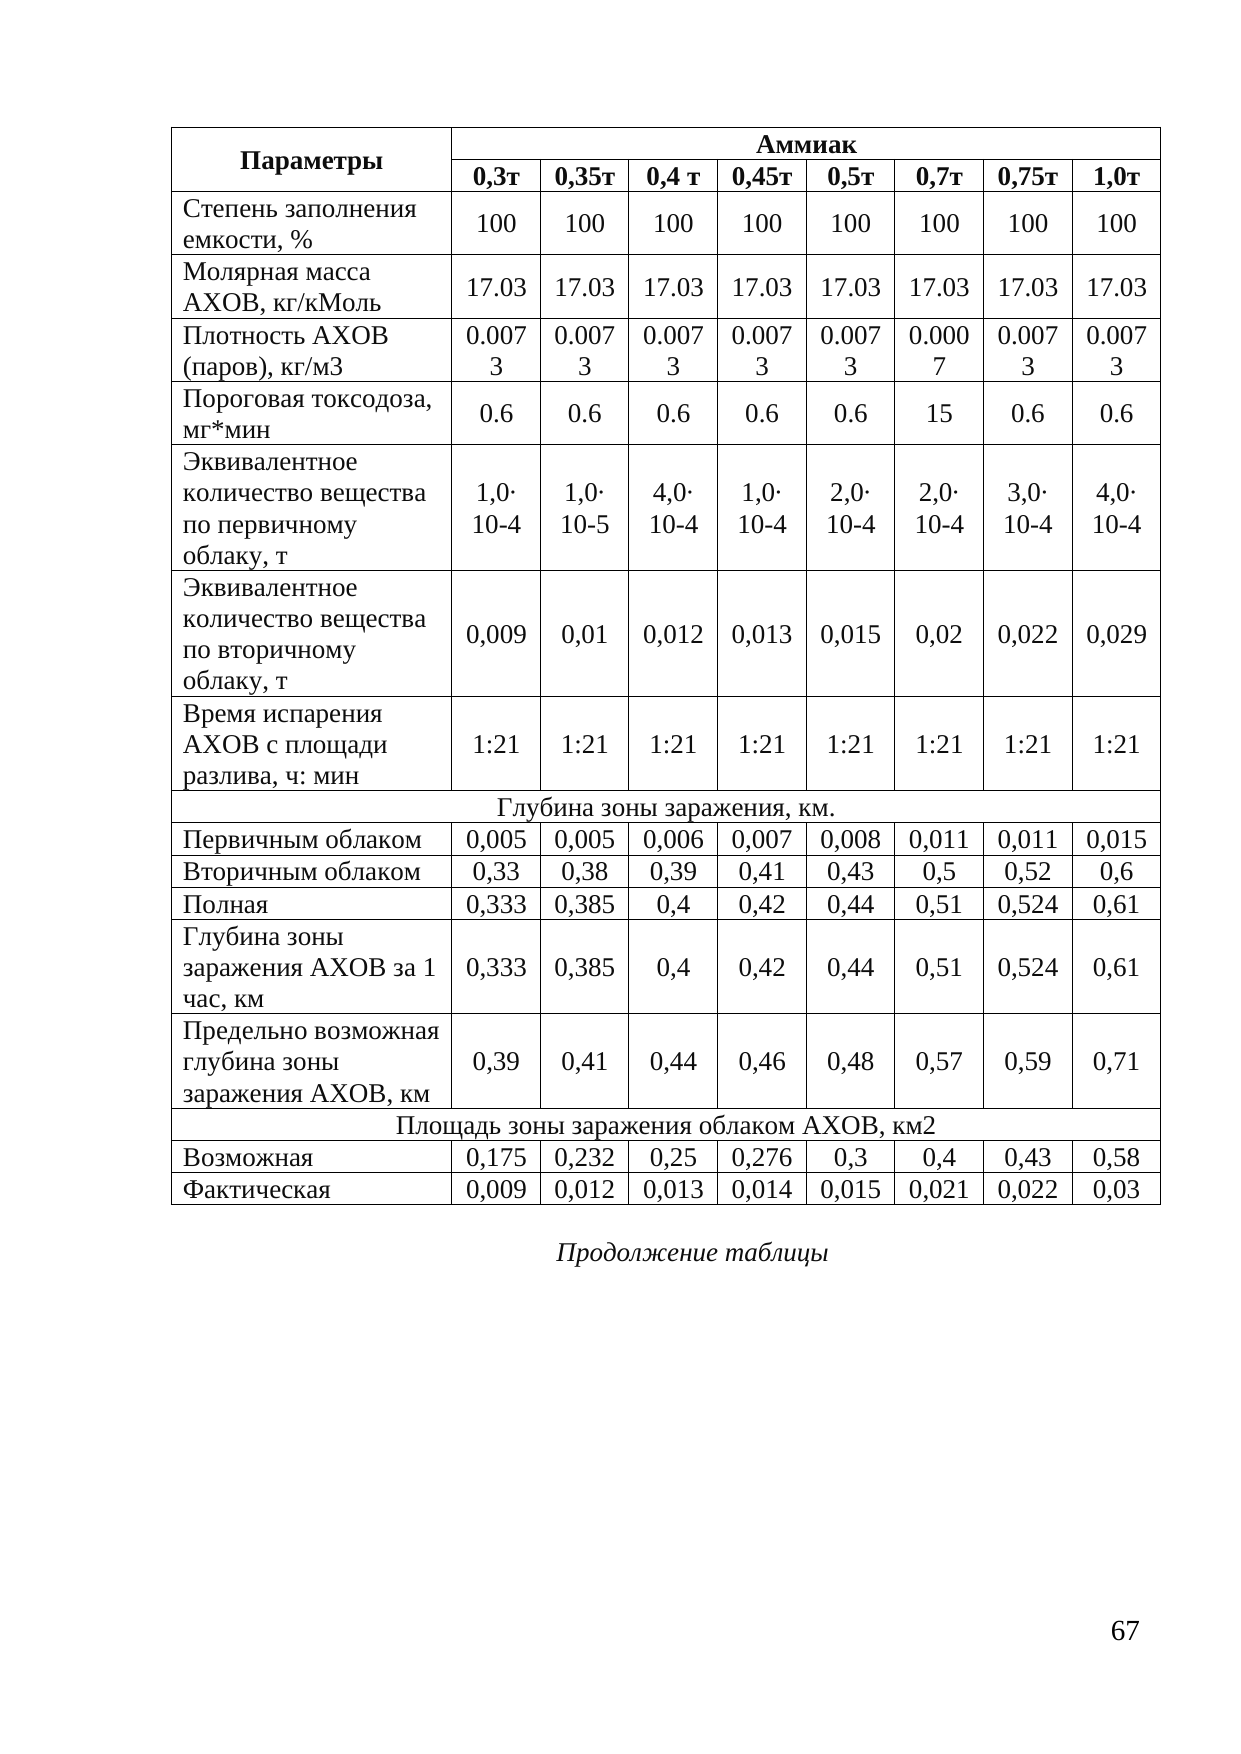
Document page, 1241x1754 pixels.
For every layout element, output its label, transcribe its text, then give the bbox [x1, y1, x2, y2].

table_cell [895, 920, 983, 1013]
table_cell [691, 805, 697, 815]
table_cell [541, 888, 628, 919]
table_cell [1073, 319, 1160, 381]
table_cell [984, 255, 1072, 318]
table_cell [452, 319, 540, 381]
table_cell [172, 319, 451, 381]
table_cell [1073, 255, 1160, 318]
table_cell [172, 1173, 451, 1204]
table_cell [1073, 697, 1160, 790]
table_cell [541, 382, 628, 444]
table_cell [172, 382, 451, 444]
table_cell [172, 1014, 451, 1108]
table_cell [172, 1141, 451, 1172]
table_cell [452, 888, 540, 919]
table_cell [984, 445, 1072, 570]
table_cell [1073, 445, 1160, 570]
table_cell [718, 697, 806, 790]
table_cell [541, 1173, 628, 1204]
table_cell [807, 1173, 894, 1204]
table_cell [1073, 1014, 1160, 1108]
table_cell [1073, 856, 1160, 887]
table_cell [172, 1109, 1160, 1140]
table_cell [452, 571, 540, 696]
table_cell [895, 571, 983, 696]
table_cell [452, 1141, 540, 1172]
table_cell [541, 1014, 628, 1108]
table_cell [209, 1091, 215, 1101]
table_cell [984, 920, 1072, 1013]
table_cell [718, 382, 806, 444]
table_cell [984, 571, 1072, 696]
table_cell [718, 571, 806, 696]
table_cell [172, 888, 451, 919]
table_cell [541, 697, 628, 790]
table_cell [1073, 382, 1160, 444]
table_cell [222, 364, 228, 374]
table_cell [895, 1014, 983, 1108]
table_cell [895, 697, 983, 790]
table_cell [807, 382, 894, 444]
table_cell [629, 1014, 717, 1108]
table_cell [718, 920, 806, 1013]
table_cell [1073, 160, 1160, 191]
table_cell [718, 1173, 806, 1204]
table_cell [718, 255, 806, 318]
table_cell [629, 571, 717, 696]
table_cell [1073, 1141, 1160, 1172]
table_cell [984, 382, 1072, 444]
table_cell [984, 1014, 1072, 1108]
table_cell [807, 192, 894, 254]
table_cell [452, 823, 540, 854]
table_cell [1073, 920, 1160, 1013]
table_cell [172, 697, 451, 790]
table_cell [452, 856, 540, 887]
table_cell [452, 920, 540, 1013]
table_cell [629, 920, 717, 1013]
text Продолжение таблицы [171, 1237, 1140, 1268]
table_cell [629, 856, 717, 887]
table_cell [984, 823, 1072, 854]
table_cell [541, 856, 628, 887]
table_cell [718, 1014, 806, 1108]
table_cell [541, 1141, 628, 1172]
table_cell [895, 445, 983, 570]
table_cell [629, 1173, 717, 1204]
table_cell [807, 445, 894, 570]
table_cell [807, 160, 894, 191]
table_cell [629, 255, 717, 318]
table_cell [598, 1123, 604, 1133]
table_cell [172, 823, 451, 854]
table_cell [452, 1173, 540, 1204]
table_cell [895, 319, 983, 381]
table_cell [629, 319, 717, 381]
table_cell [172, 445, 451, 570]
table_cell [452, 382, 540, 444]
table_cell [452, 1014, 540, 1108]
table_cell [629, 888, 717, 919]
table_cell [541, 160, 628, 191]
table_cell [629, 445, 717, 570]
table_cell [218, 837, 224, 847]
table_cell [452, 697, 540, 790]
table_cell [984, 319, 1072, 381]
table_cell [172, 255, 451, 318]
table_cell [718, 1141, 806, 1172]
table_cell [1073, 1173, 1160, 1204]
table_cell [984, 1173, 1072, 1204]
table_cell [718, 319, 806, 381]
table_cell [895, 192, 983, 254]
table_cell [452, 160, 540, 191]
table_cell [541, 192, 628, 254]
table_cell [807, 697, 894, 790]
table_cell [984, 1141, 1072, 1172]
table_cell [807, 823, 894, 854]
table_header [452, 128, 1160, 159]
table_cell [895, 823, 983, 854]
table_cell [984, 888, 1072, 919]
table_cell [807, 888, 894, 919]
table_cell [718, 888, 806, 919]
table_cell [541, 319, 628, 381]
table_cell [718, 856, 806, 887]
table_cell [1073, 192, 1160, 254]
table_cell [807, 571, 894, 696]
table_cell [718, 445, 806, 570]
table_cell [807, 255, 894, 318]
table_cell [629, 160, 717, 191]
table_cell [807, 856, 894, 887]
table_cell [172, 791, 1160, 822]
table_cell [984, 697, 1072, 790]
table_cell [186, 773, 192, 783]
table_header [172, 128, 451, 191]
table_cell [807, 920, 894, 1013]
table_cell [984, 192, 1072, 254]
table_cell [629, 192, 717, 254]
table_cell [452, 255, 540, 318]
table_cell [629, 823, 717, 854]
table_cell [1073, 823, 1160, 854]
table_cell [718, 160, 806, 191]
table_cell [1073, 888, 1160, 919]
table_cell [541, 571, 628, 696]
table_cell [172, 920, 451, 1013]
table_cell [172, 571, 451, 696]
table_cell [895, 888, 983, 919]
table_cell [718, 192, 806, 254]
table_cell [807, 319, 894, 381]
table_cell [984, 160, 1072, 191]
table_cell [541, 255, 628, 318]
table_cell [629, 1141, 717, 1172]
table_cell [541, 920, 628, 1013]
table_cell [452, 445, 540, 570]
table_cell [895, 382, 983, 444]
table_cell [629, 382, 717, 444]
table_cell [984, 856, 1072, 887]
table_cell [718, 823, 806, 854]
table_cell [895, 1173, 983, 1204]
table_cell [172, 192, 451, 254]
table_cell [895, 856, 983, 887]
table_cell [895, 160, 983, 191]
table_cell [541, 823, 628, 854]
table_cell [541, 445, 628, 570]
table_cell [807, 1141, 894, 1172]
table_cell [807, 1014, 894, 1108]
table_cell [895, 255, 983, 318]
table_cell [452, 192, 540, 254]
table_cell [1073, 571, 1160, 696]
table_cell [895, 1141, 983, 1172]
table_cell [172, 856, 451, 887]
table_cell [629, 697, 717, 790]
